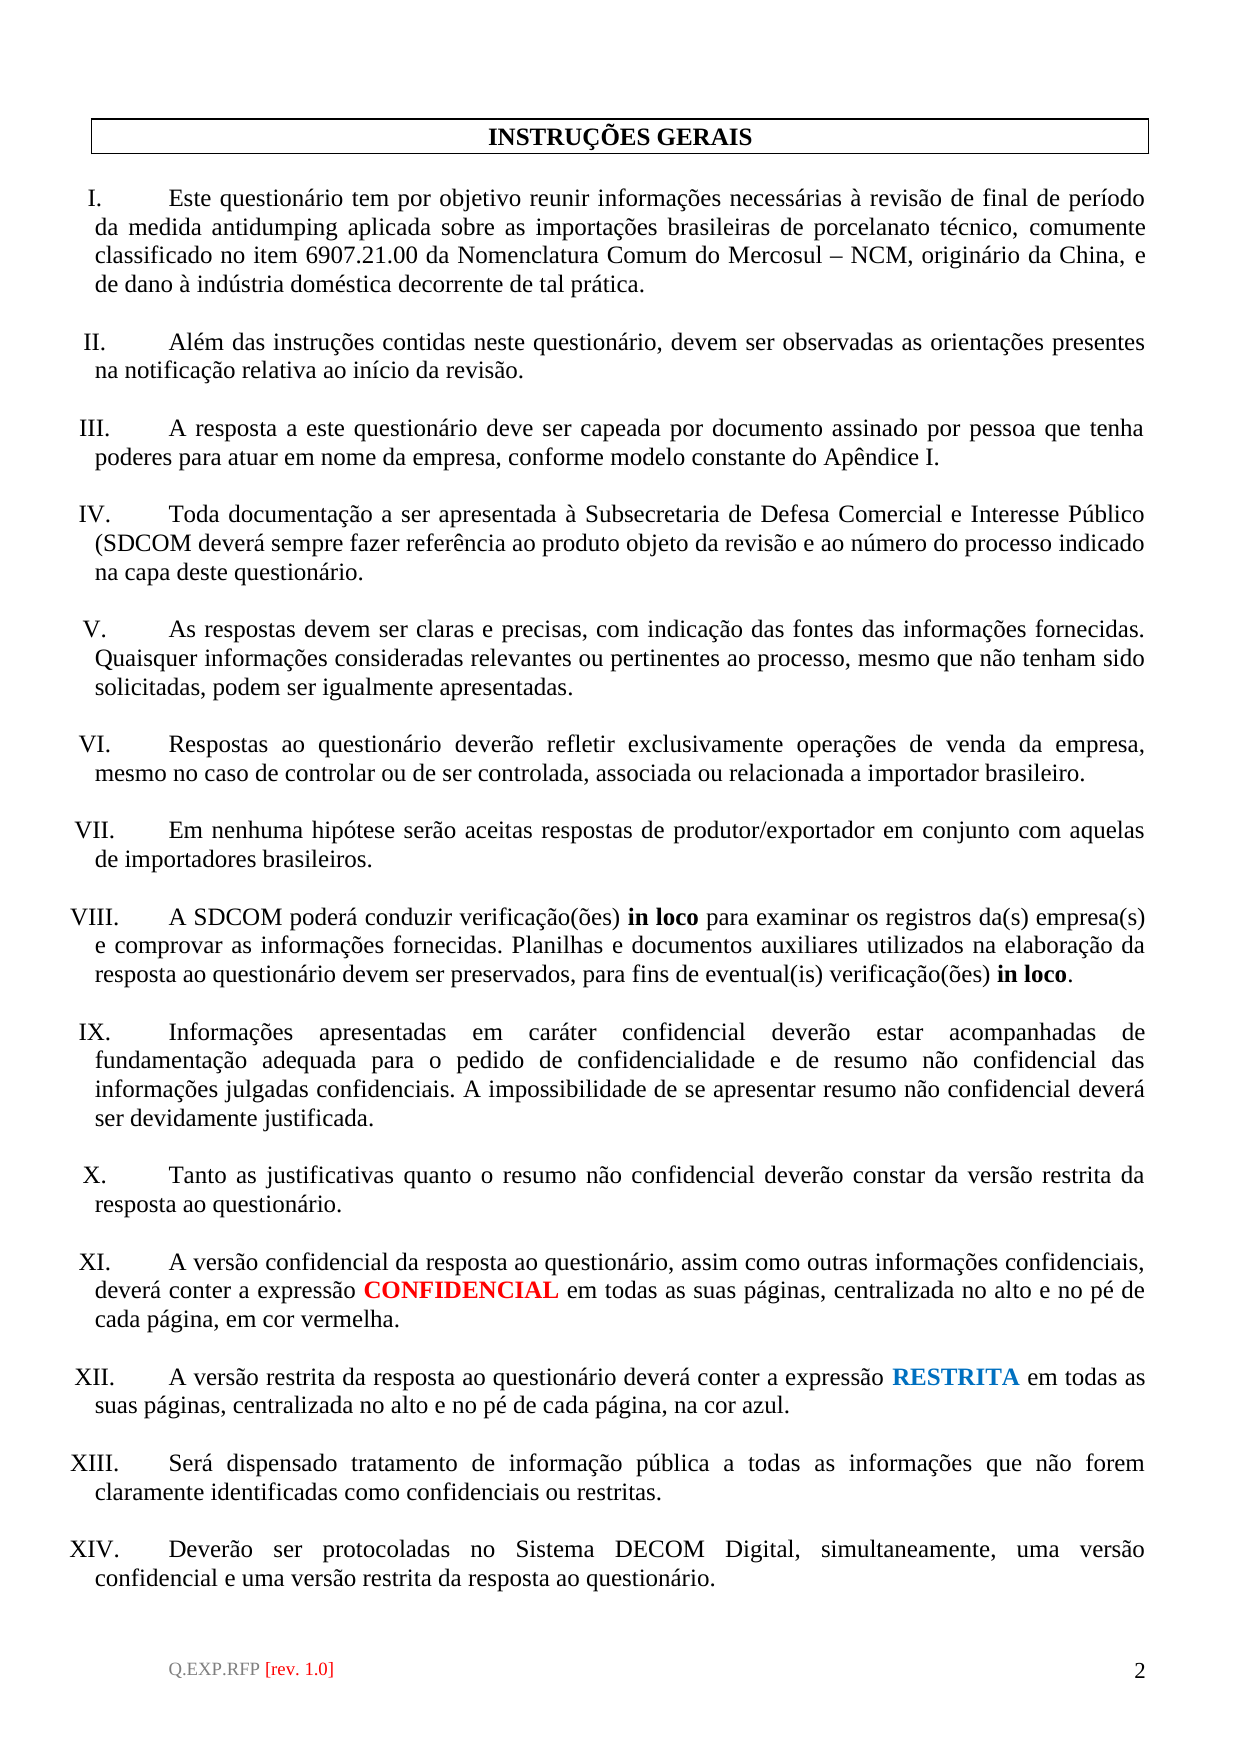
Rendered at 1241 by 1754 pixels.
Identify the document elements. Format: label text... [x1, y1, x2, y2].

list Será dispensado tratamento de informação pública a todas as informações que não forem claramente identificadas como confidenciais ou restritas. [94, 1448, 1146, 1505]
list A versão confidencial da resposta ao questionário, assim como outras informações confidenciais, deverá conter a expressão CONFIDENCIAL em todas as suas páginas, centralizada no alto e no pé de cada página, em cor vermelha. [94, 1247, 1146, 1333]
list Deverão ser protocoladas no Sistema DECOM Digital, simultaneamente, uma versão confidencial e uma versão restrita da resposta ao questionário. [94, 1534, 1146, 1592]
list Tanto as justificativas quanto o resumo não confidencial deverão constar da versão restrita da resposta ao questionário. [94, 1160, 1146, 1218]
list Toda documentação a ser apresentada à Subsecretaria de Defesa Comercial e Interesse Público (SDCOM deverá sempre fazer referência ao produto objeto da revisão e ao número do processo indicado na capa deste questionário. [94, 499, 1146, 585]
list A resposta a este questionário deve ser capeada por documento assinado por pessoa que tenha poderes para atuar em nome da empresa, conforme modelo constante do Apêndice I. [94, 413, 1146, 470]
list Respostas ao questionário deverão refletir exclusivamente operações de venda da empresa, mesmo no caso de controlar ou de ser controlada, associada ou relacionada a importador brasileiro. [94, 729, 1146, 787]
list Este questionário tem por objetivo reunir informações necessárias à revisão de final de período da medida antidumping aplicada sobre as importações brasileiras de porcelanato técnico, comumente classificado no item 6907.21.00 da Nomenclatura Comum do Mercosul – NCM, originário da China, e de dano à indústria doméstica decorrente de tal prática. [94, 183, 1146, 298]
subtitle INSTRUÇÕES GERAIS [92, 120, 1148, 153]
list As respostas devem ser claras e precisas, com indicação das fontes das informações fornecidas. Quaisquer informações consideradas relevantes ou pertinentes ao processo, mesmo que não tenham sido solicitadas, podem ser igualmente apresentadas. [94, 614, 1146, 700]
list Informações apresentadas em caráter confidencial deverão estar acompanhadas de fundamentação adequada para o pedido de confidencialidade e de resumo não confidencial das informações julgadas confidenciais. A impossibilidade de se apresentar resumo não confidencial deverá ser devidamente justificada. [94, 1017, 1146, 1132]
list A SDCOM poderá conduzir verificação(ões) in loco para examinar os registros da(s) empresa(s) e comprovar as informações fornecidas. Planilhas e documentos auxiliares utilizados na elaboração da resposta ao questionário devem ser preservados, para fins de eventual(is) verificação(ões) in loco. [94, 902, 1146, 988]
list A versão restrita da resposta ao questionário deverá conter a expressão RESTRITA em todas as suas páginas, centralizada no alto e no pé de cada página, na cor azul. [94, 1362, 1146, 1419]
list Além das instruções contidas neste questionário, devem ser observadas as orientações presentes na notificação relativa ao início da revisão. [94, 327, 1146, 384]
list Em nenhuma hipótese serão aceitas respostas de produtor/exportador em conjunto com aquelas de importadores brasileiros. [94, 815, 1146, 873]
